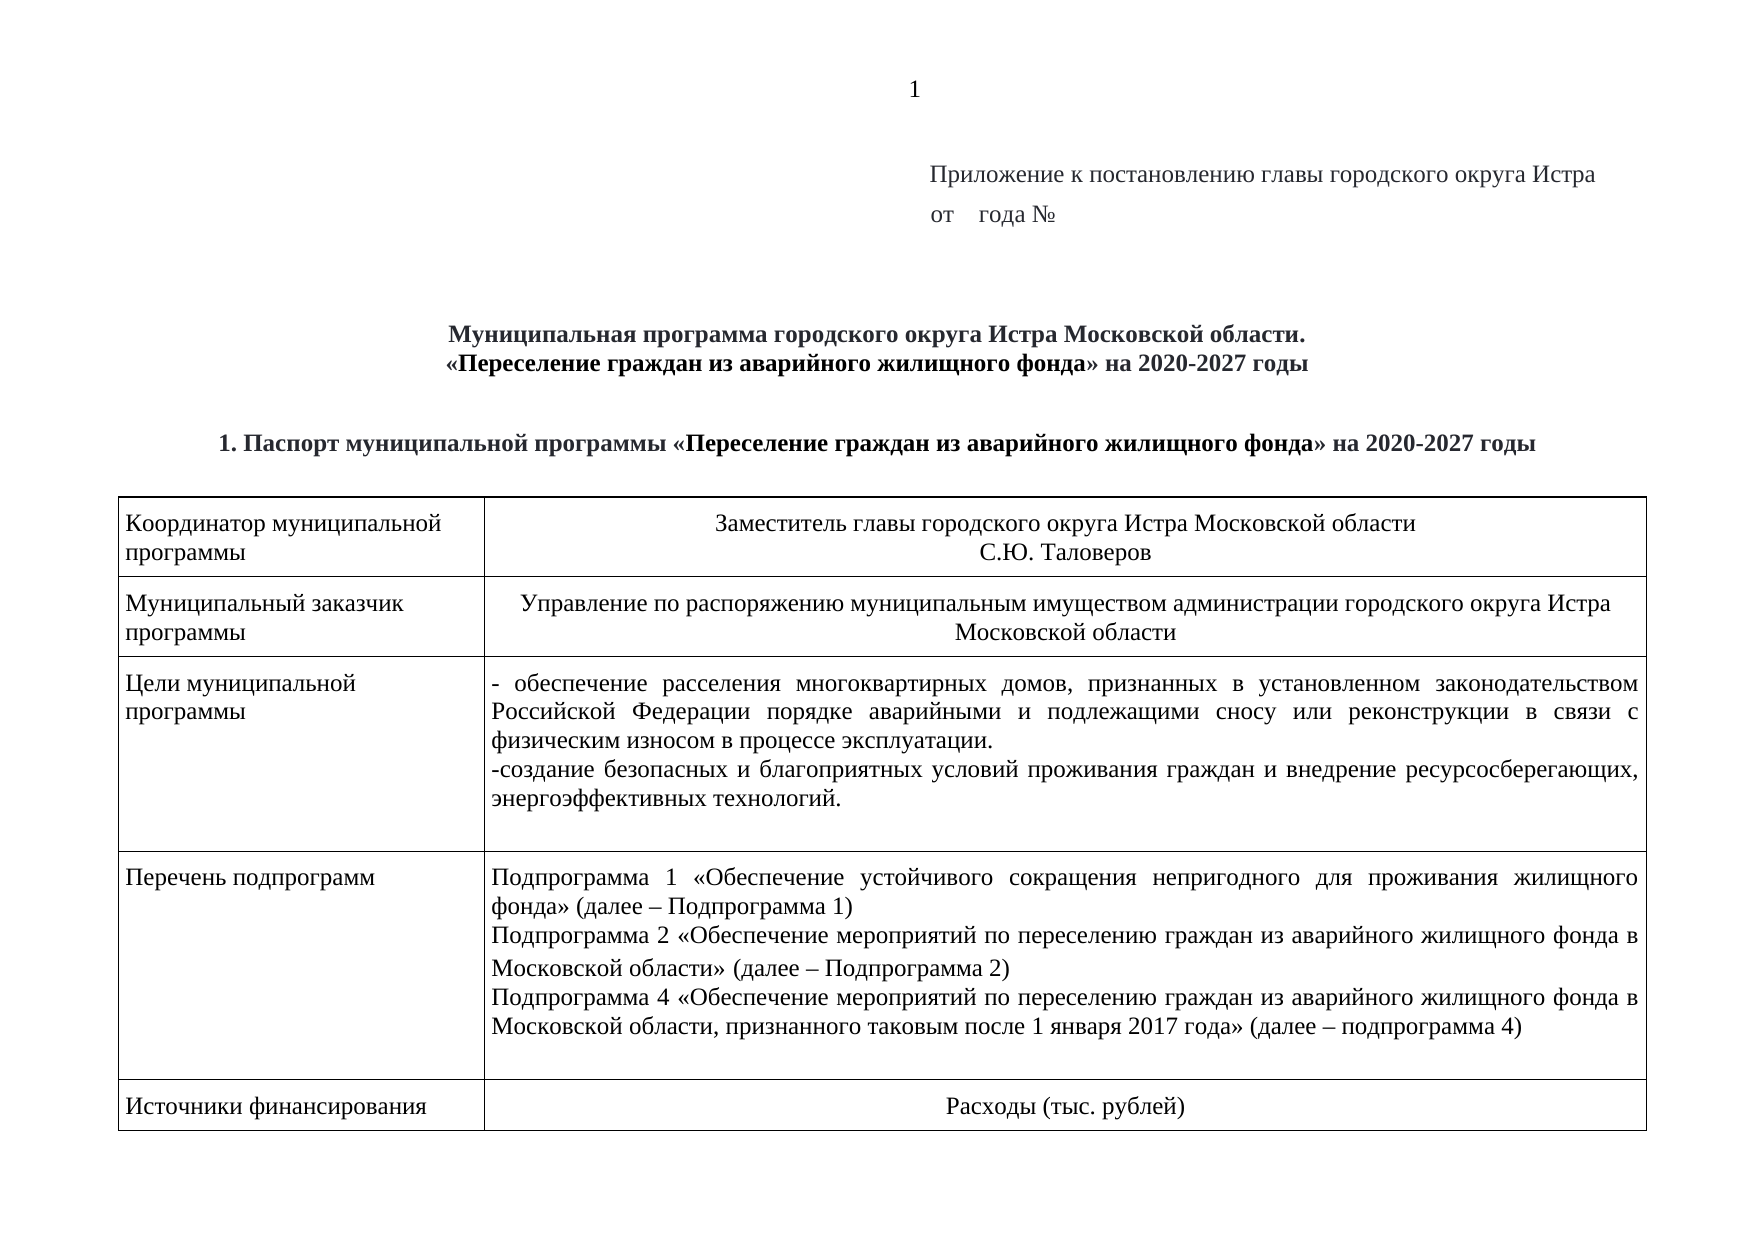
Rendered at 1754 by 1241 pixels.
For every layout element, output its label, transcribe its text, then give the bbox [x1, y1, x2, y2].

table_cell Подпрограмма 1 «Обеспечение устойчивого сокращения непригодного для проживания жилищного фонда» (далее – Подпрограмма 1) Подпрограмма 2 «Обеспечение мероприятий по переселению граждан из аварийного жилищного фонда в Московской области» (далее – Подпрограмма 2) Подпрограмма 4 «Обеспечение мероприятий по переселению граждан из аварийного жилищного фонда в Московской области, признанного таковым после 1 января 2017 года» (далее – подпрограмма 4) [485, 852, 1646, 1079]
table_cell Управление по распоряжению муниципальным имуществом администрации городского округа Истра Московской области [485, 577, 1646, 656]
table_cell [119, 1080, 484, 1130]
text Муниципальная программа городского округа Истра Московской области. «Переселение граждан из аварийного жилищного фонда» на 2020-2027 годы [118, 319, 1636, 376]
text 1. Паспорт муниципальной программы «Переселение граждан из аварийного жилищного фонда» на 2020-2027 годы [118, 428, 1636, 456]
table_header Координатор муниципальной программы [119, 498, 484, 576]
table_cell Муниципальный заказчик программы [119, 577, 484, 656]
table_cell Перечень подпрограмм [119, 852, 484, 1079]
text Приложение к постановлению главы городского округа Истра [118, 159, 1636, 188]
text от года № [192, 199, 1636, 228]
table_header Заместитель главы городского округа Истра Московской области С.Ю. Таловеров [485, 498, 1646, 576]
table_cell Цели муниципальной программы [119, 657, 484, 851]
table_cell Расходы (тыс. рублей) [485, 1080, 1646, 1130]
table_cell - обеспечение расселения многоквартирных домов, признанных в установленном законодательством Российской Федерации порядке аварийными и подлежащими сносу или реконструкции в связи с физическим износом в процессе эксплуатации. -создание безопасных и благоприятных условий проживания граждан и внедрение ресурсосберегающих, энергоэффективных технологий. [485, 657, 1646, 851]
